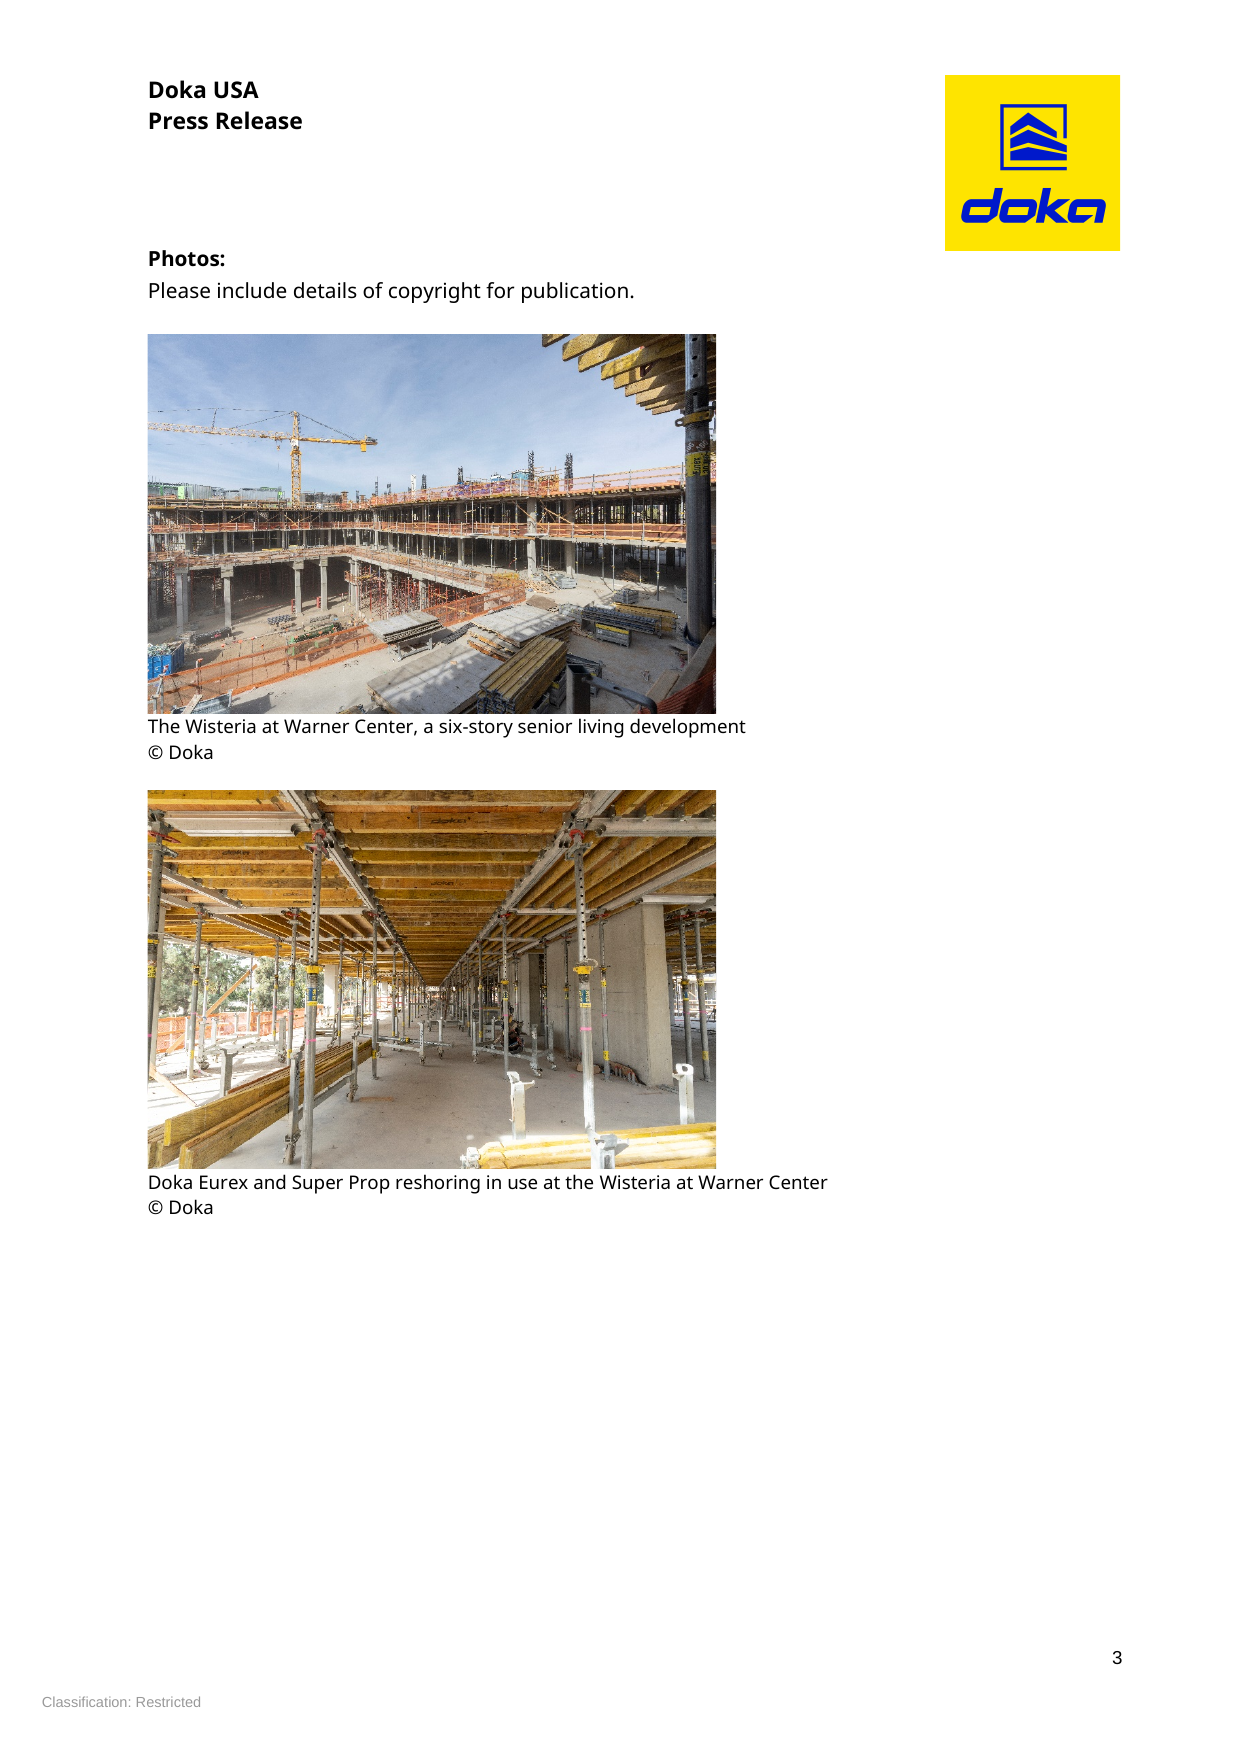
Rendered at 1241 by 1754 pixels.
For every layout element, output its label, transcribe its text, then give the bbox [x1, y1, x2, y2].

picture [147, 790, 717, 1169]
text Doka Eurex and Super Prop reshoring in use at the Wisteria at Warner Center [148, 1169, 1122, 1194]
text © Doka [148, 739, 1122, 764]
picture [147, 334, 717, 714]
picture [945, 75, 1120, 251]
text © Doka [148, 1194, 1122, 1220]
text Photos: [148, 244, 1122, 272]
text Please include details of copyright for publication. [148, 276, 1122, 305]
